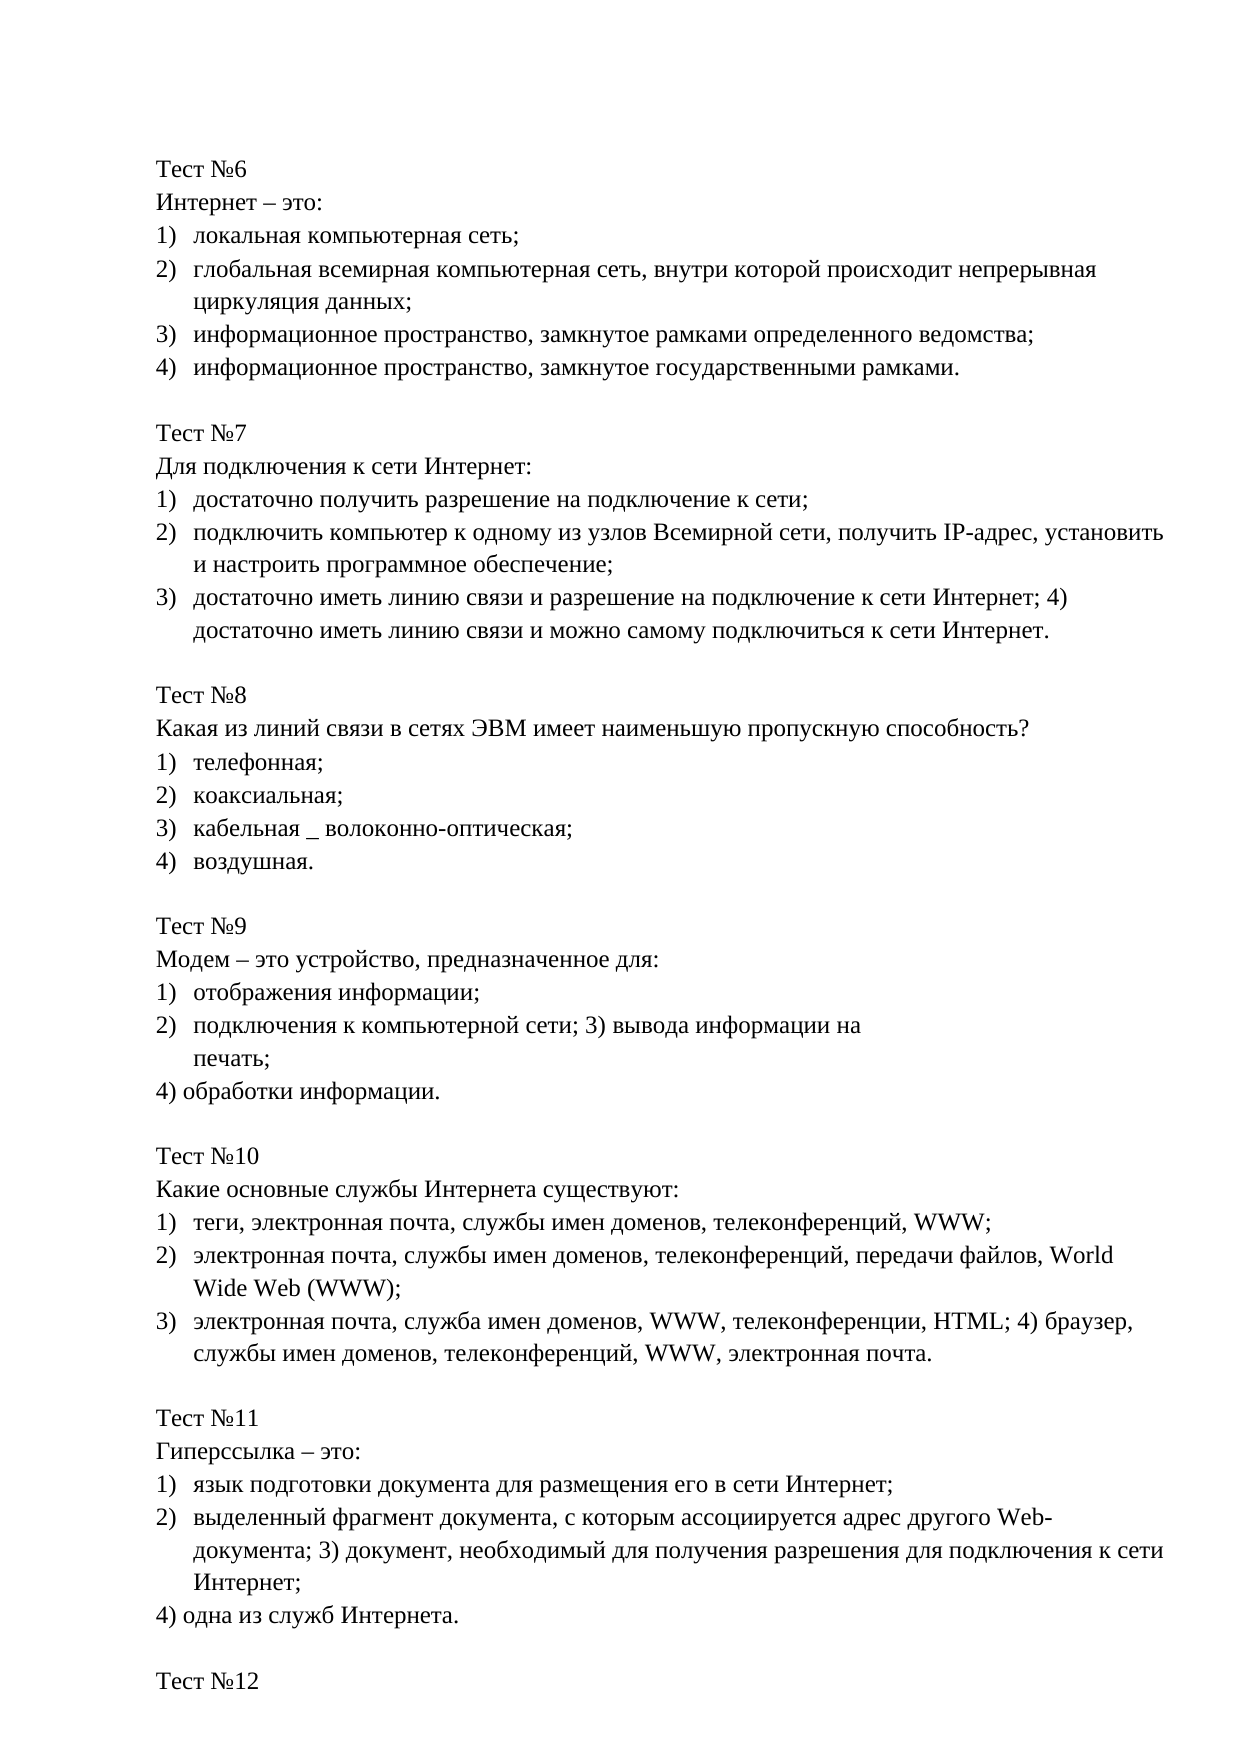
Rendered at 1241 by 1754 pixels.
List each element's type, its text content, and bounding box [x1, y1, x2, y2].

list электронная почта, службы имен доменов, телеконференций, передачи файлов, World Wide Web (WWW); [156, 1240, 1164, 1301]
text Тест №10 [156, 1141, 1164, 1170]
text Тест №6 [156, 154, 1164, 183]
list глобальная всемирная компьютерная сеть, внутри которой происходит непрерывная циркуляция данных; [156, 254, 1164, 315]
list теги, электронная почта, службы имен доменов, телеконференций, WWW; [156, 1207, 1164, 1236]
text Для подключения к сети Интернет: [156, 451, 1164, 480]
text Тест №8 [156, 680, 1164, 709]
list коаксиальная; [156, 780, 1164, 808]
text Какие основные службы Интернета существуют: [156, 1174, 1164, 1203]
list достаточно получить разрешение на подключение к сети; [156, 484, 1164, 513]
text Тест №7 [156, 418, 1164, 447]
list отображения информации; [156, 977, 877, 1006]
text Тест №12 [156, 1666, 1164, 1694]
text Интернет – это: [156, 187, 1164, 216]
text Модем – это устройство, предназначенное для: [156, 944, 1164, 973]
list язык подготовки документа для размещения его в сети Интернет; [156, 1469, 1164, 1498]
text Тест №9 [156, 911, 1164, 940]
list подключить компьютер к одному из узлов Всемирной сети, получить IP-адрес, установить и настроить программное обеспечение; [156, 517, 1164, 578]
list информационное пространство, замкнутое рамками определенного ведомства; [156, 319, 1164, 348]
list информационное пространство, замкнутое государственными рамками. [156, 352, 1164, 381]
text 4) одна из служб Интернета. [156, 1600, 1164, 1629]
list телефонная; [156, 747, 1164, 775]
list электронная почта, служба имен доменов, WWW, телеконференции, HTML; 4) браузер, службы имен доменов, телеконференций, WWW, электронная почта. [156, 1306, 1164, 1367]
list подключения к компьютерной сети; 3) вывода информации на печать; [156, 1011, 877, 1071]
list достаточно иметь линию связи и разрешение на подключение к сети Интернет; 4) достаточно иметь линию связи и можно самому подключиться к сети Интернет. [156, 582, 1164, 643]
text Какая из линий связи в сетях ЭВМ имеет наименьшую пропускную способность? [156, 713, 1164, 742]
text Гиперссылка – это: [156, 1436, 1164, 1465]
list локальная компьютерная сеть; [156, 221, 1164, 249]
list воздушная. [156, 846, 1164, 875]
text 4) обработки информации. [156, 1076, 1164, 1104]
text Тест №11 [156, 1403, 1164, 1432]
list кабельная _ волоконно-оптическая; [156, 813, 1164, 842]
list выделенный фрагмент документа, с которым ассоциируется адрес другого Web-документа; 3) документ, необходимый для получения разрешения для подключения к сети Интернет; [156, 1502, 1164, 1596]
